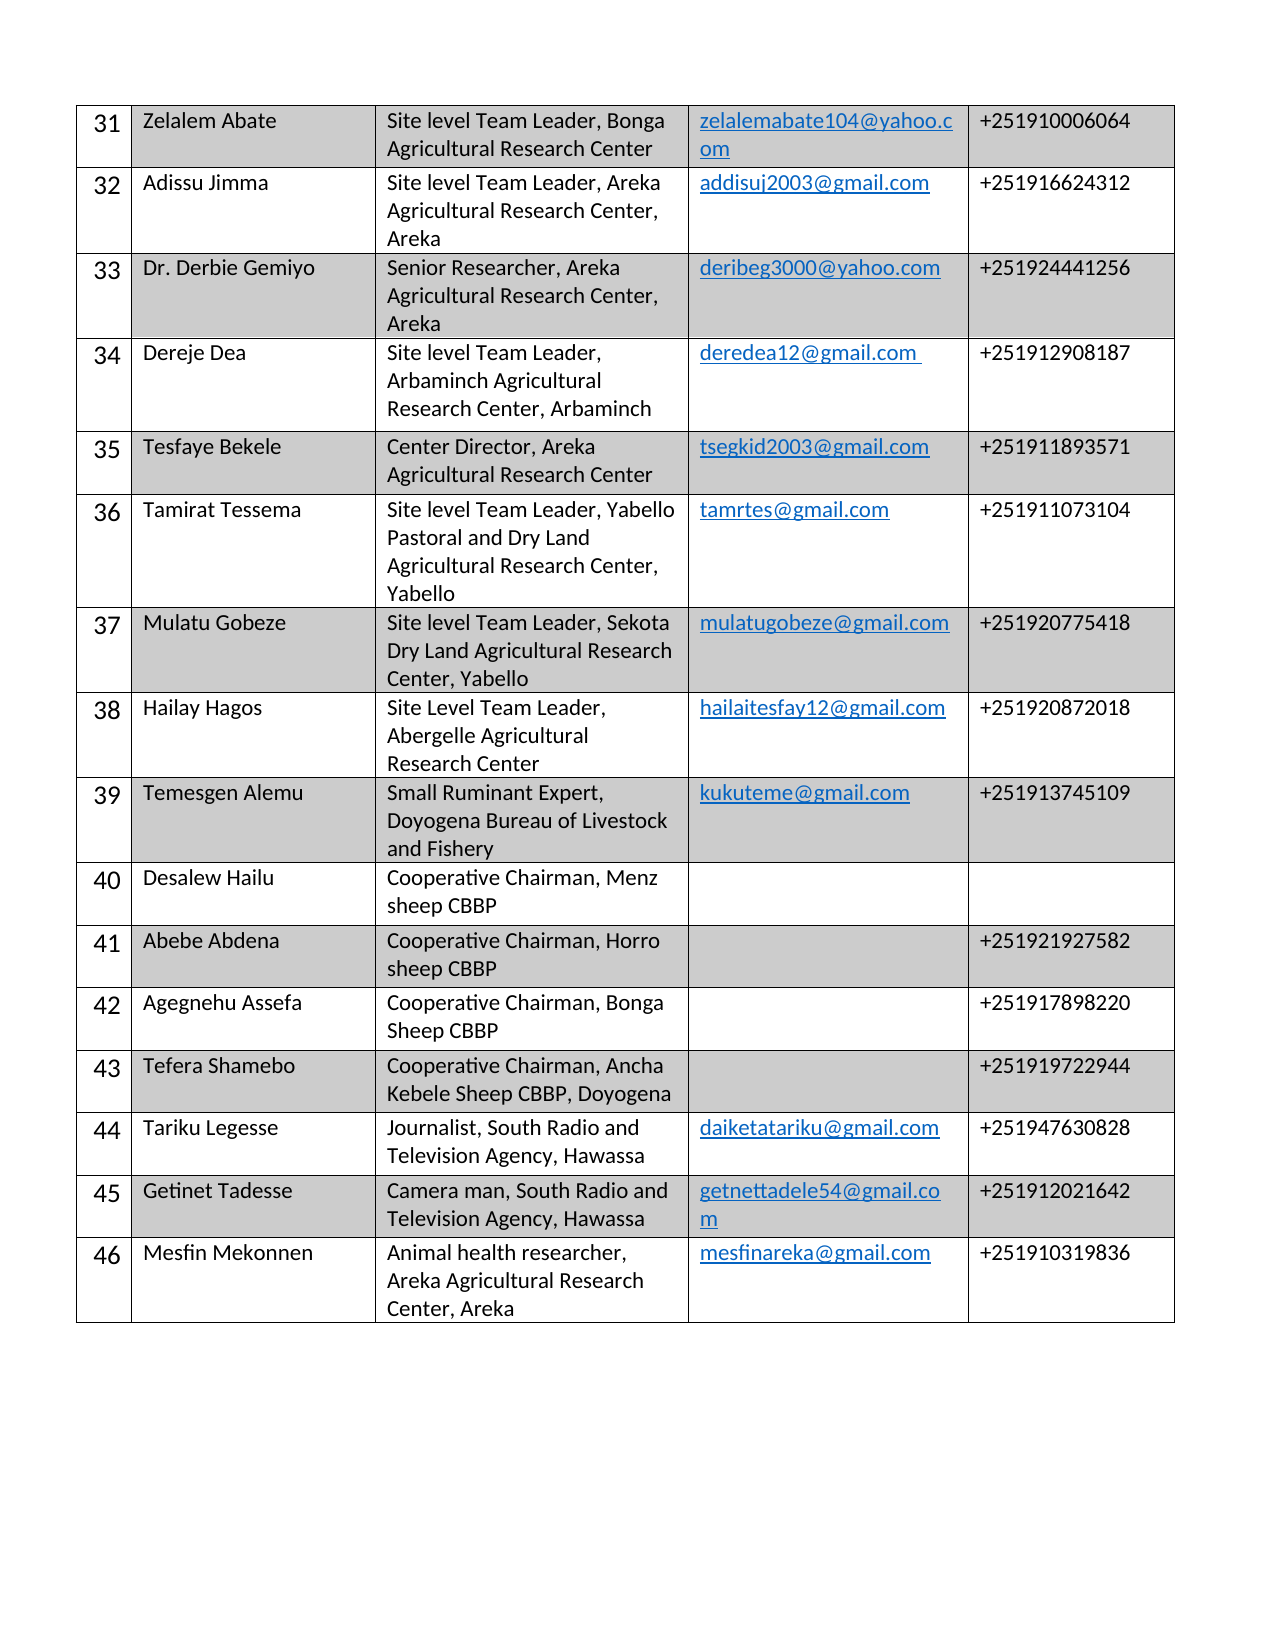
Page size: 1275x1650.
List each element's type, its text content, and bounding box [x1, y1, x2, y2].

table_cell Site level Team Leader, Bonga Agricultural Research Center [376, 106, 688, 167]
table_cell +251920872018 [969, 693, 1174, 777]
table_cell 45 [77, 1176, 131, 1237]
table_cell deribeg3000@yahoo.com [689, 254, 968, 337]
table_cell Zelalem Abate [132, 106, 375, 167]
table_cell Site level Team Leader, Sekota Dry Land Agricultural Research Center, Yabello [376, 608, 688, 692]
table_cell +251916624312 [969, 168, 1174, 252]
table_cell Tariku Legesse [132, 1113, 375, 1175]
table_cell addisuj2003@gmail.com [689, 168, 968, 252]
table_cell [969, 863, 1174, 925]
table_cell 37 [77, 608, 131, 692]
table_cell +251913745109 [969, 778, 1174, 862]
table_cell Hailay Hagos [132, 693, 375, 777]
table_cell getnettadele54@gmail.com [689, 1176, 968, 1237]
table_cell 34 [77, 339, 131, 431]
table_cell hailaitesfay12@gmail.com [689, 693, 968, 777]
table_cell +251911893571 [969, 432, 1174, 494]
table_cell Site Level Team Leader, Abergelle Agricultural Research Center [376, 693, 688, 777]
table_cell zelalemabate104@yahoo.com [689, 106, 968, 167]
table_cell Small Ruminant Expert, Doyogena Bureau of Livestock and Fishery [376, 778, 688, 862]
table_cell deredea12@gmail.com [689, 339, 968, 431]
table_cell +251911073104 [969, 495, 1174, 607]
table_cell Site level Team Leader, Yabello Pastoral and Dry Land Agricultural Research Center, Yabello [376, 495, 688, 607]
table_cell tamrtes@gmail.com [689, 495, 968, 607]
table_cell Journalist, South Radio and Television Agency, Hawassa [376, 1113, 688, 1175]
table_cell Getinet Tadesse [132, 1176, 375, 1237]
table_cell Camera man, South Radio and Television Agency, Hawassa [376, 1176, 688, 1237]
table_cell Cooperative Chairman, Menz sheep CBBP [376, 863, 688, 925]
table_cell [689, 988, 968, 1050]
table_cell Site level Team Leader, Areka Agricultural Research Center, Areka [376, 168, 688, 252]
table_cell +251947630828 [969, 1113, 1174, 1175]
table_cell 32 [77, 168, 131, 252]
table_cell Center Director, Areka Agricultural Research Center [376, 432, 688, 494]
table_cell +251910006064 [969, 106, 1174, 167]
table_cell Animal health researcher, Areka Agricultural Research Center, Areka [376, 1238, 688, 1322]
table_cell Adissu Jimma [132, 168, 375, 252]
table_cell Cooperative Chairman, Bonga Sheep CBBP [376, 988, 688, 1050]
table_cell 41 [77, 926, 131, 987]
table_cell 44 [77, 1113, 131, 1175]
table_cell +251919722944 [969, 1051, 1174, 1112]
table_cell Cooperative Chairman, Ancha Kebele Sheep CBBP, Doyogena [376, 1051, 688, 1112]
table_cell +251920775418 [969, 608, 1174, 692]
table_cell +251917898220 [969, 988, 1174, 1050]
table_cell 33 [77, 254, 131, 337]
table_cell +251924441256 [969, 254, 1174, 337]
table_cell +251912021642 [969, 1176, 1174, 1237]
table_cell Cooperative Chairman, Horro sheep CBBP [376, 926, 688, 987]
table_cell 36 [77, 495, 131, 607]
table_cell Abebe Abdena [132, 926, 375, 987]
table_cell Dr. Derbie Gemiyo [132, 254, 375, 337]
table_cell [689, 1051, 968, 1112]
table_cell tsegkid2003@gmail.com [689, 432, 968, 494]
table_cell Agegnehu Assefa [132, 988, 375, 1050]
table_cell Mesfin Mekonnen [132, 1238, 375, 1322]
table_cell Temesgen Alemu [132, 778, 375, 862]
table_cell +251921927582 [969, 926, 1174, 987]
table_cell +251912908187 [969, 339, 1174, 431]
table_cell Tefera Shamebo [132, 1051, 375, 1112]
table_cell +251910319836 [969, 1238, 1174, 1322]
table_cell 46 [77, 1238, 131, 1322]
table_cell Dereje Dea [132, 339, 375, 431]
table_cell [689, 863, 968, 925]
table_cell 35 [77, 432, 131, 494]
table_cell Tesfaye Bekele [132, 432, 375, 494]
table_cell 38 [77, 693, 131, 777]
table_cell 43 [77, 1051, 131, 1112]
table_cell mesfinareka@gmail.com [689, 1238, 968, 1322]
table_cell [689, 926, 968, 987]
table_cell 42 [77, 988, 131, 1050]
table_cell mulatugobeze@gmail.com [689, 608, 968, 692]
table_cell Senior Researcher, Areka Agricultural Research Center, Areka [376, 254, 688, 337]
table_cell daiketatariku@gmail.com [689, 1113, 968, 1175]
table_cell 40 [77, 863, 131, 925]
table_cell Desalew Hailu [132, 863, 375, 925]
table_cell 31 [77, 106, 131, 167]
table_cell Tamirat Tessema [132, 495, 375, 607]
table_cell Mulatu Gobeze [132, 608, 375, 692]
table_cell 39 [77, 778, 131, 862]
table_cell Site level Team Leader, Arbaminch Agricultural Research Center, Arbaminch [376, 339, 688, 431]
table_cell kukuteme@gmail.com [689, 778, 968, 862]
